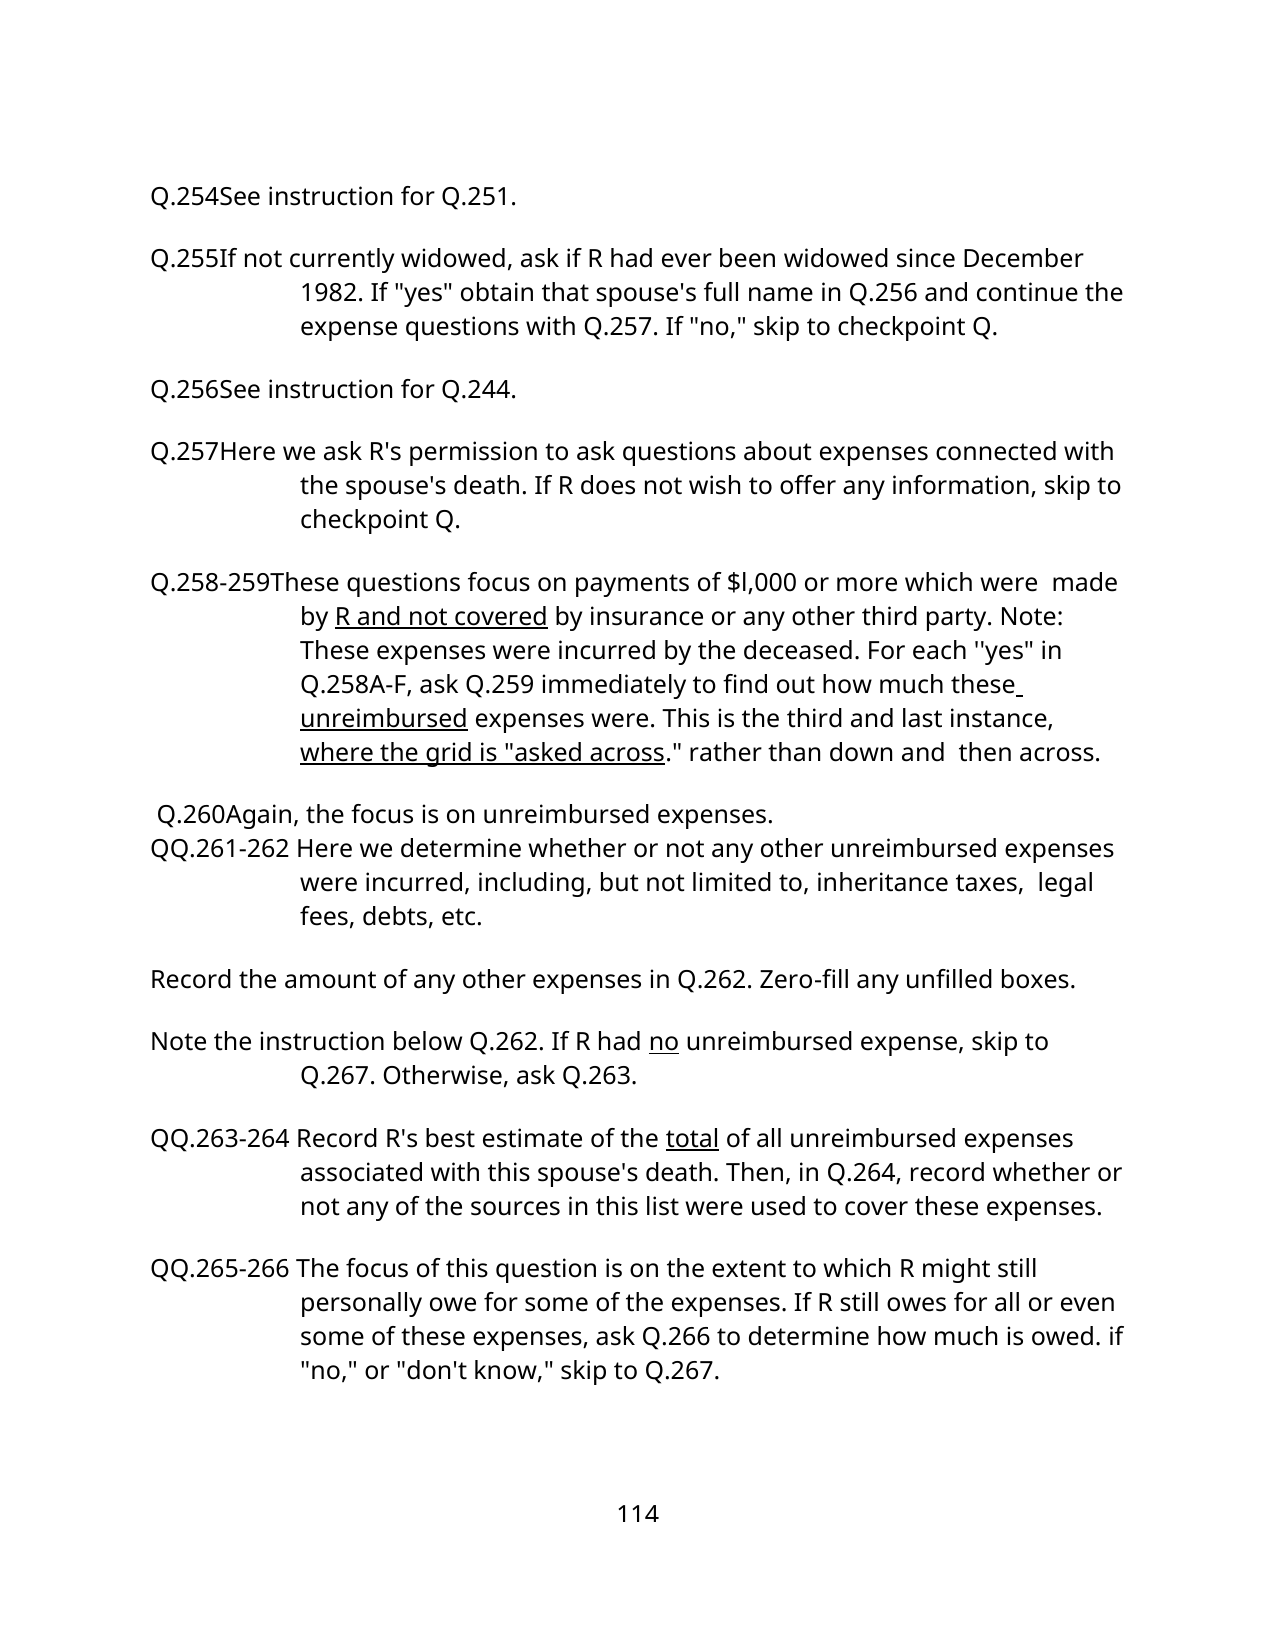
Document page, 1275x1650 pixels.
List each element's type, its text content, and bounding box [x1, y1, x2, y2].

text QQ.261-262 Here we determine whether or not any other unreimbursed expenses were incurred, including, but not limited to, inheritance taxes, legal fees, debts, etc. [150, 831, 1125, 933]
text Q.260Again, the focus is on unreimbursed expenses. [150, 797, 1125, 831]
text Q.256See instruction for Q.244. [150, 371, 1125, 405]
text Record the amount of any other expenses in Q.262. Zero-fill any unfilled boxes. [150, 961, 1125, 996]
text Q.258-259These questions focus on payments of $l,000 or more which were made by R and not covered by insurance or any other third party. Note: These expenses were incurred by the deceased. For each ''yes" in Q.258A-F, ask Q.259 immediately to find out how much these unreimbursed expenses were. This is the third and last instance, where the grid is "asked across." rather than down and then across. [150, 564, 1125, 768]
text Q.255If not currently widowed, ask if R had ever been widowed since December 1982. If "yes" obtain that spouse's full name in Q.256 and continue the expense questions with Q.257. If "no," skip to checkpoint Q. [150, 241, 1125, 343]
text QQ.265-266 The focus of this question is on the extent to which R might still personally owe for some of the expenses. If R still owes for all or even some of these expenses, ask Q.266 to determine how much is owed. if "no," or "don't know," skip to Q.267. [150, 1251, 1125, 1387]
text Note the instruction below Q.262. If R had no unreimbursed expense, skip to Q.267. Otherwise, ask Q.263. [150, 1024, 1125, 1092]
text Q.254See instruction for Q.251. [150, 178, 1125, 212]
text QQ.263-264 Record R's best estimate of the total of all unreimbursed expenses associated with this spouse's death. Then, in Q.264, record whether or not any of the sources in this list were used to cover these expenses. [150, 1120, 1125, 1222]
text Q.257Here we ask R's permission to ask questions about expenses connected with the spouse's death. If R does not wish to offer any information, skip to checkpoint Q. [150, 434, 1125, 536]
